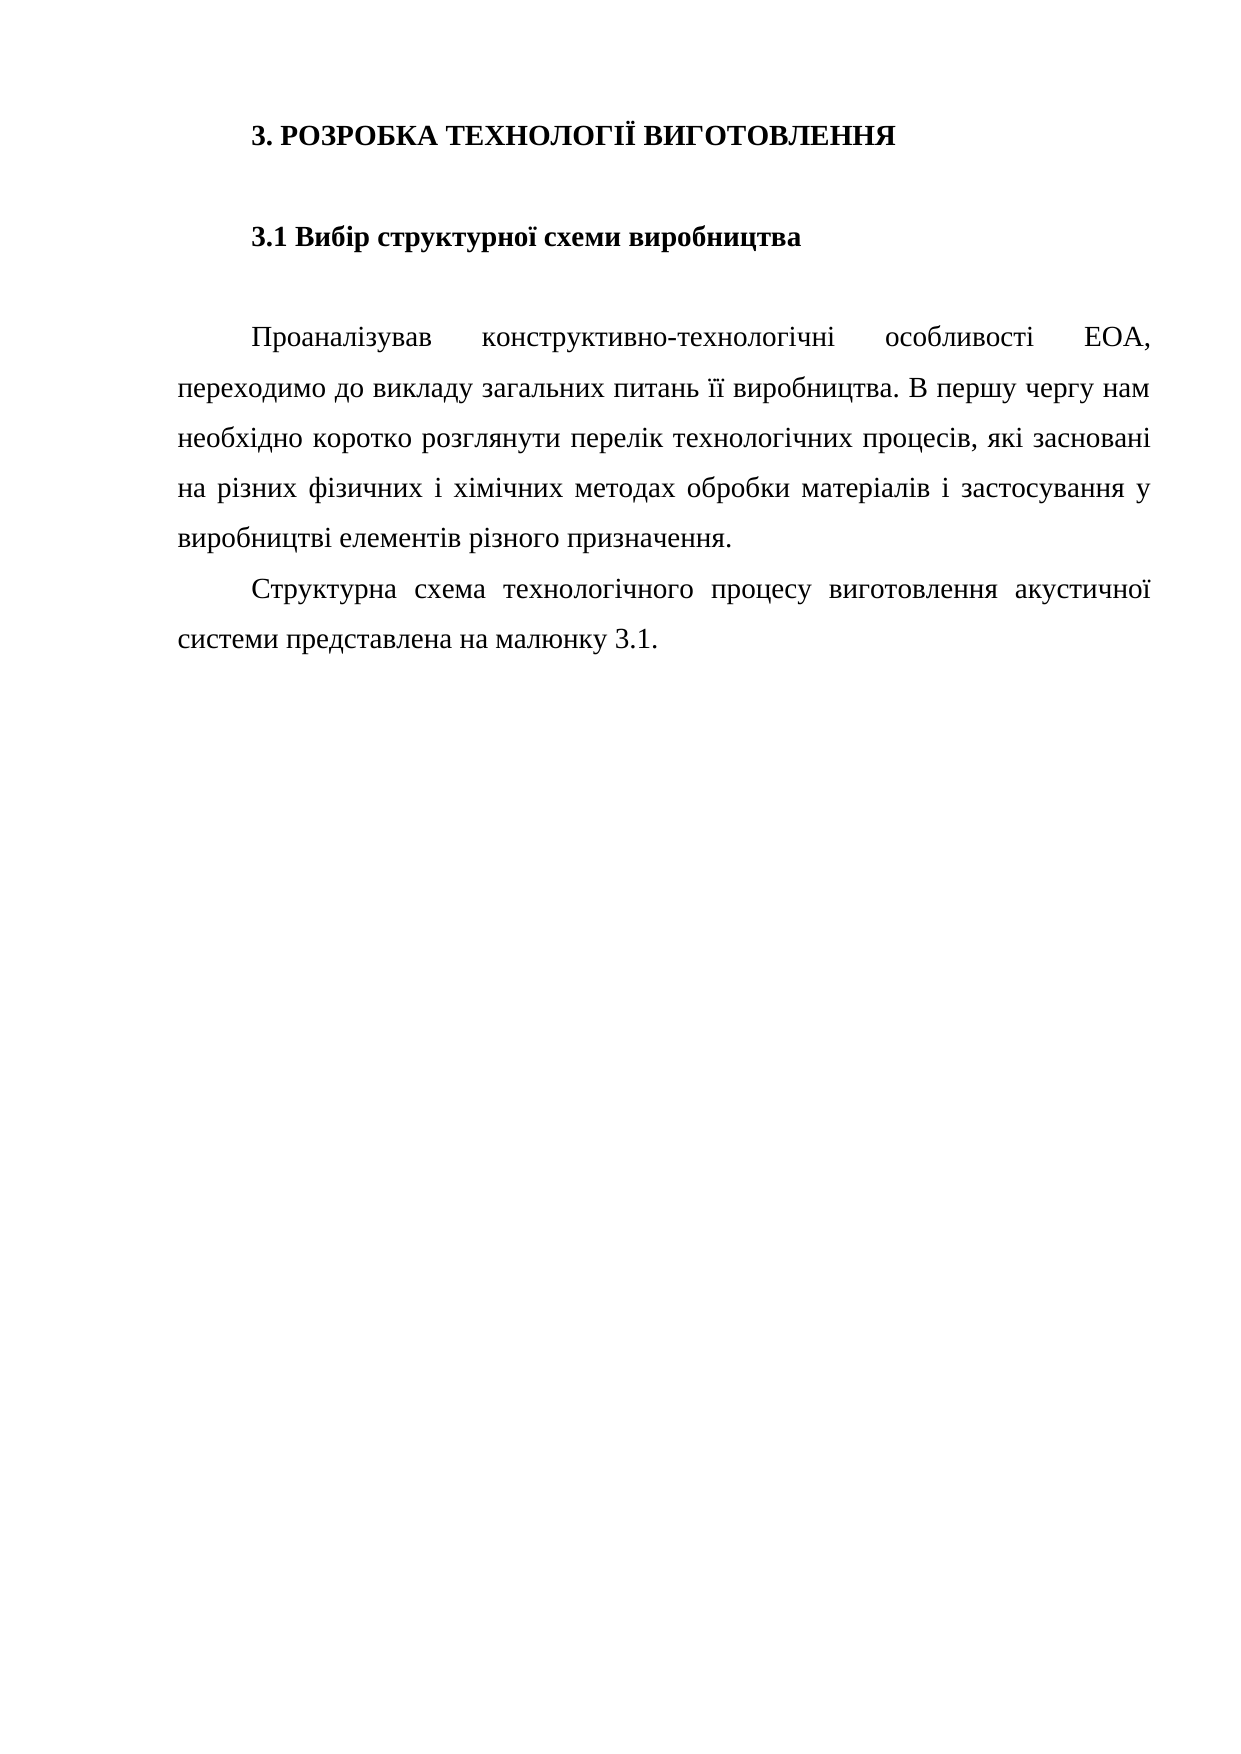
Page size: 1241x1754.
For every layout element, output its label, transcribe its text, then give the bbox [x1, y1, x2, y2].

text Проаналізував конструктивно-технологічні особливості ЕОА, переходимо до викладу загальних питань її виробництва. В першу чергу нам необхідно коротко розглянути перелік технологічних процесів, які засновані на різних фізичних і хімічних методах обробки матеріалів і застосування у виробництві елементів різного призначення. [177, 319, 1152, 554]
subtitle 3. РОЗРОБКА ТЕХНОЛОГІЇ ВИГОТОВЛЕННЯ [177, 118, 1152, 152]
text Структурна схема технологічного процесу виготовлення акустичної системи представлена на малюнку 3.1. [177, 571, 1152, 655]
subtitle 3.1 Вибір структурної схеми виробництва [177, 219, 1152, 252]
